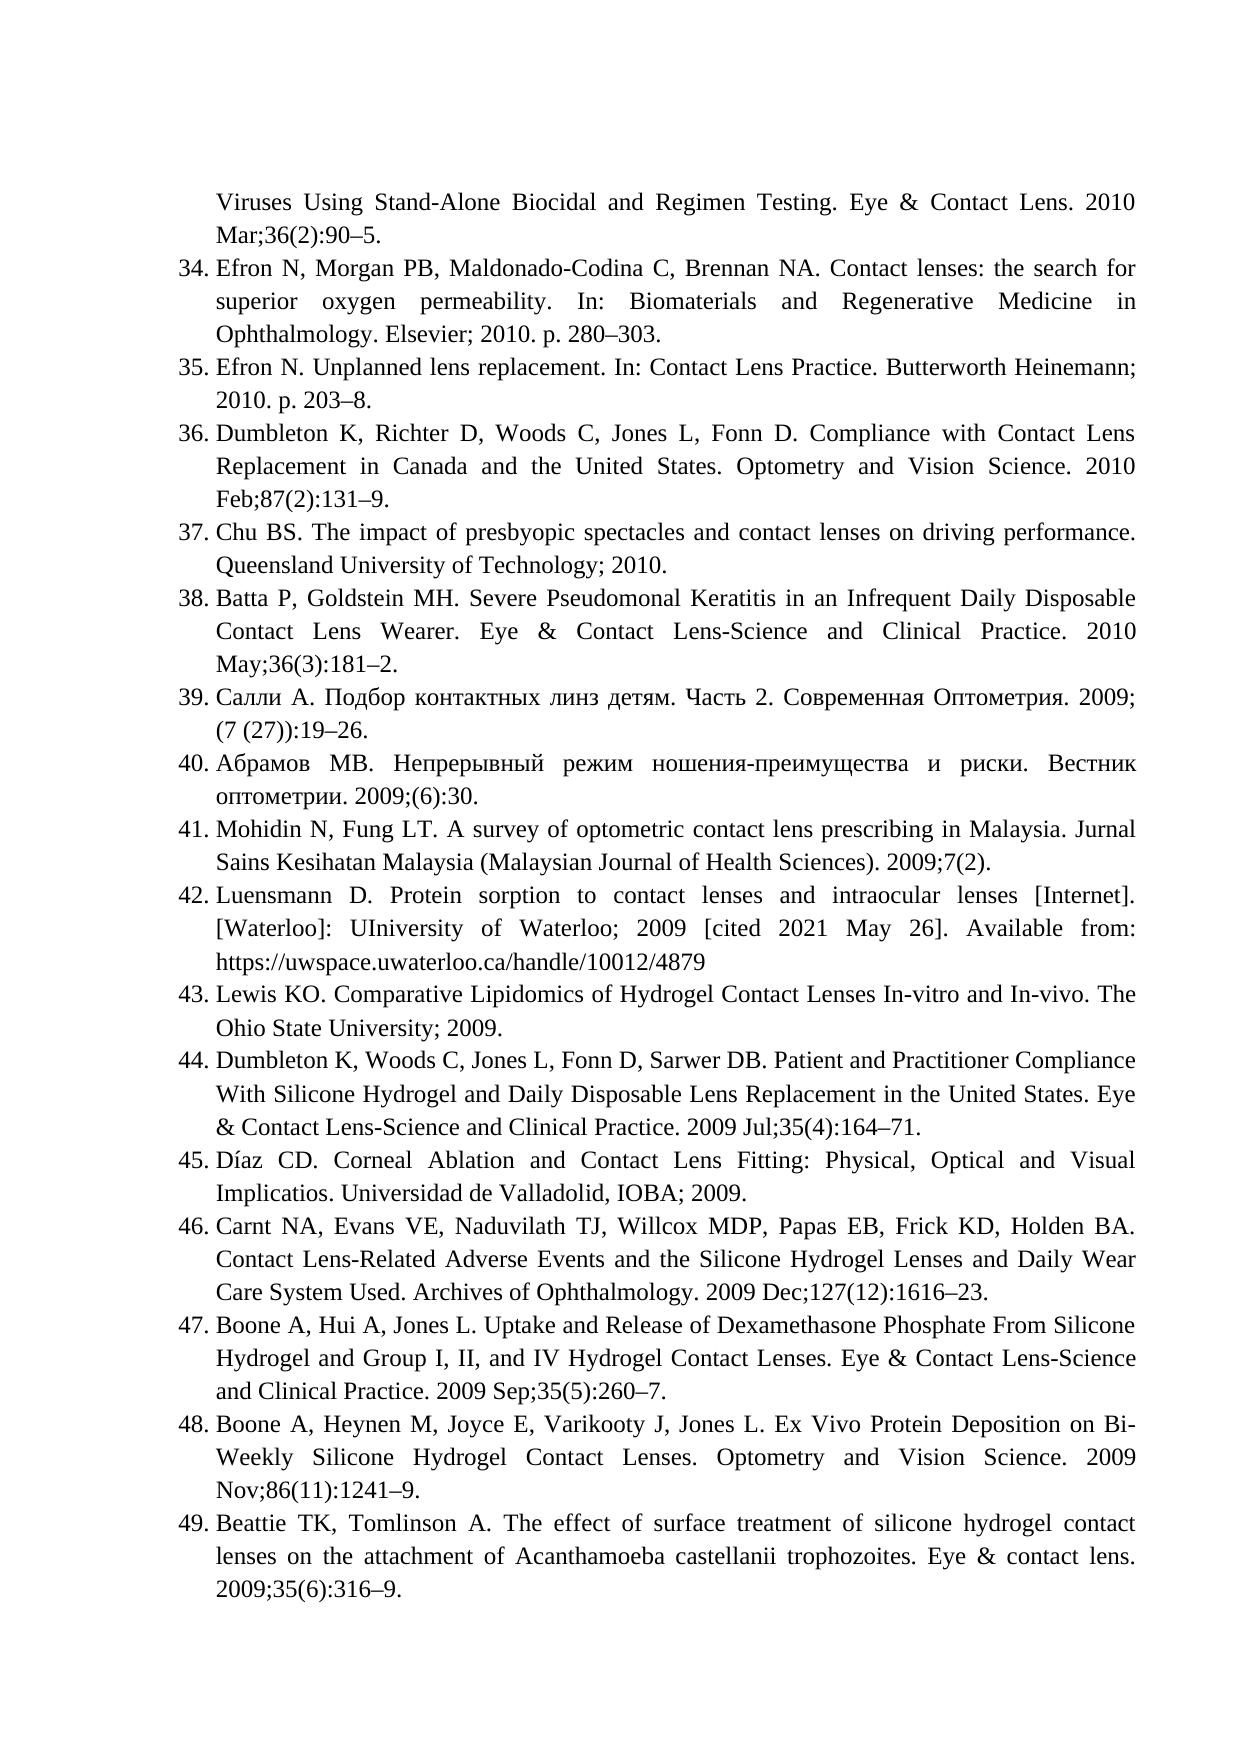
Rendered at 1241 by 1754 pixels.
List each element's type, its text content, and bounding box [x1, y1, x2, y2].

list Lewis KO. Comparative Lipidomics of Hydrogel Contact Lenses In-vitro and In-vivo. The Ohio State University; 2009. [178, 979, 1137, 1041]
list Dumbleton K, Woods C, Jones L, Fonn D, Sarwer DB. Patient and Practitioner Compliance With Silicone Hydrogel and Daily Disposable Lens Replacement in the United States. Eye & Contact Lens-Science and Clinical Practice. 2009 Jul;35(4):164–71. [178, 1046, 1137, 1140]
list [178, 187, 1137, 249]
list Luensmann D. Protein sorption to contact lenses and intraocular lenses [Internet]. [Waterloo]: UIniversity of Waterloo; 2009 [cited 2021 May 26]. Available from: https://uwspace.uwaterloo.ca/handle/10012/4879 [178, 881, 1137, 975]
list Boone A, Heynen M, Joyce E, Varikooty J, Jones L. Ex Vivo Protein Deposition on Bi-Weekly Silicone Hydrogel Contact Lenses. Optometry and Vision Science. 2009 Nov;86(11):1241–9. [178, 1409, 1137, 1504]
list Салли А. Подбор контактных линз детям. Часть 2. Современная Оптометрия. 2009;(7 (27)):19–26. [178, 682, 1137, 744]
list Efron N, Morgan PB, Maldonado-Codina C, Brennan NA. Contact lenses: the search for superior oxygen permeability. In: Biomaterials and Regenerative Medicine in Ophthalmology. Elsevier; 2010. p. 280–303. [178, 253, 1137, 348]
list Dumbleton K, Richter D, Woods C, Jones L, Fonn D. Compliance with Contact Lens Replacement in Canada and the United States. Optometry and Vision Science. 2010 Feb;87(2):131–9. [178, 418, 1137, 513]
list Boone A, Hui A, Jones L. Uptake and Release of Dexamethasone Phosphate From Silicone Hydrogel and Group I, II, and IV Hydrogel Contact Lenses. Eye & Contact Lens-Science and Clinical Practice. 2009 Sep;35(5):260–7. [178, 1310, 1137, 1404]
list Carnt NA, Evans VE, Naduvilath TJ, Willcox MDP, Papas EB, Frick KD, Holden BA. Contact Lens-Related Adverse Events and the Silicone Hydrogel Lenses and Daily Wear Care System Used. Archives of Ophthalmology. 2009 Dec;127(12):1616–23. [178, 1211, 1137, 1306]
list Beattie TK, Tomlinson A. The effect of surface treatment of silicone hydrogel contact lenses on the attachment of Acanthamoeba castellanii trophozoites. Eye & contact lens. 2009;35(6):316–9. [178, 1508, 1137, 1603]
list Mohidin N, Fung LT. A survey of optometric contact lens prescribing in Malaysia. Jurnal Sains Kesihatan Malaysia (Malaysian Journal of Health Sciences). 2009;7(2). [178, 814, 1137, 876]
list Chu BS. The impact of presbyopic spectacles and contact lenses on driving performance. Queensland University of Technology; 2010. [178, 517, 1137, 579]
list Batta P, Goldstein MH. Severe Pseudomonal Keratitis in an Infrequent Daily Disposable Contact Lens Wearer. Eye & Contact Lens-Science and Clinical Practice. 2010 May;36(3):181–2. [178, 583, 1137, 678]
list Efron N. Unplanned lens replacement. In: Contact Lens Practice. Butterworth Heinemann; 2010. p. 203–8. [178, 352, 1137, 414]
list Díaz CD. Corneal Ablation and Contact Lens Fitting: Physical, Optical and Visual Implicatios. Universidad de Valladolid, IOBA; 2009. [178, 1145, 1137, 1206]
list Абрамов МВ. Непрерывный режим ношения-преимущества и риски. Вестник оптометрии. 2009;(6):30. [178, 748, 1137, 810]
